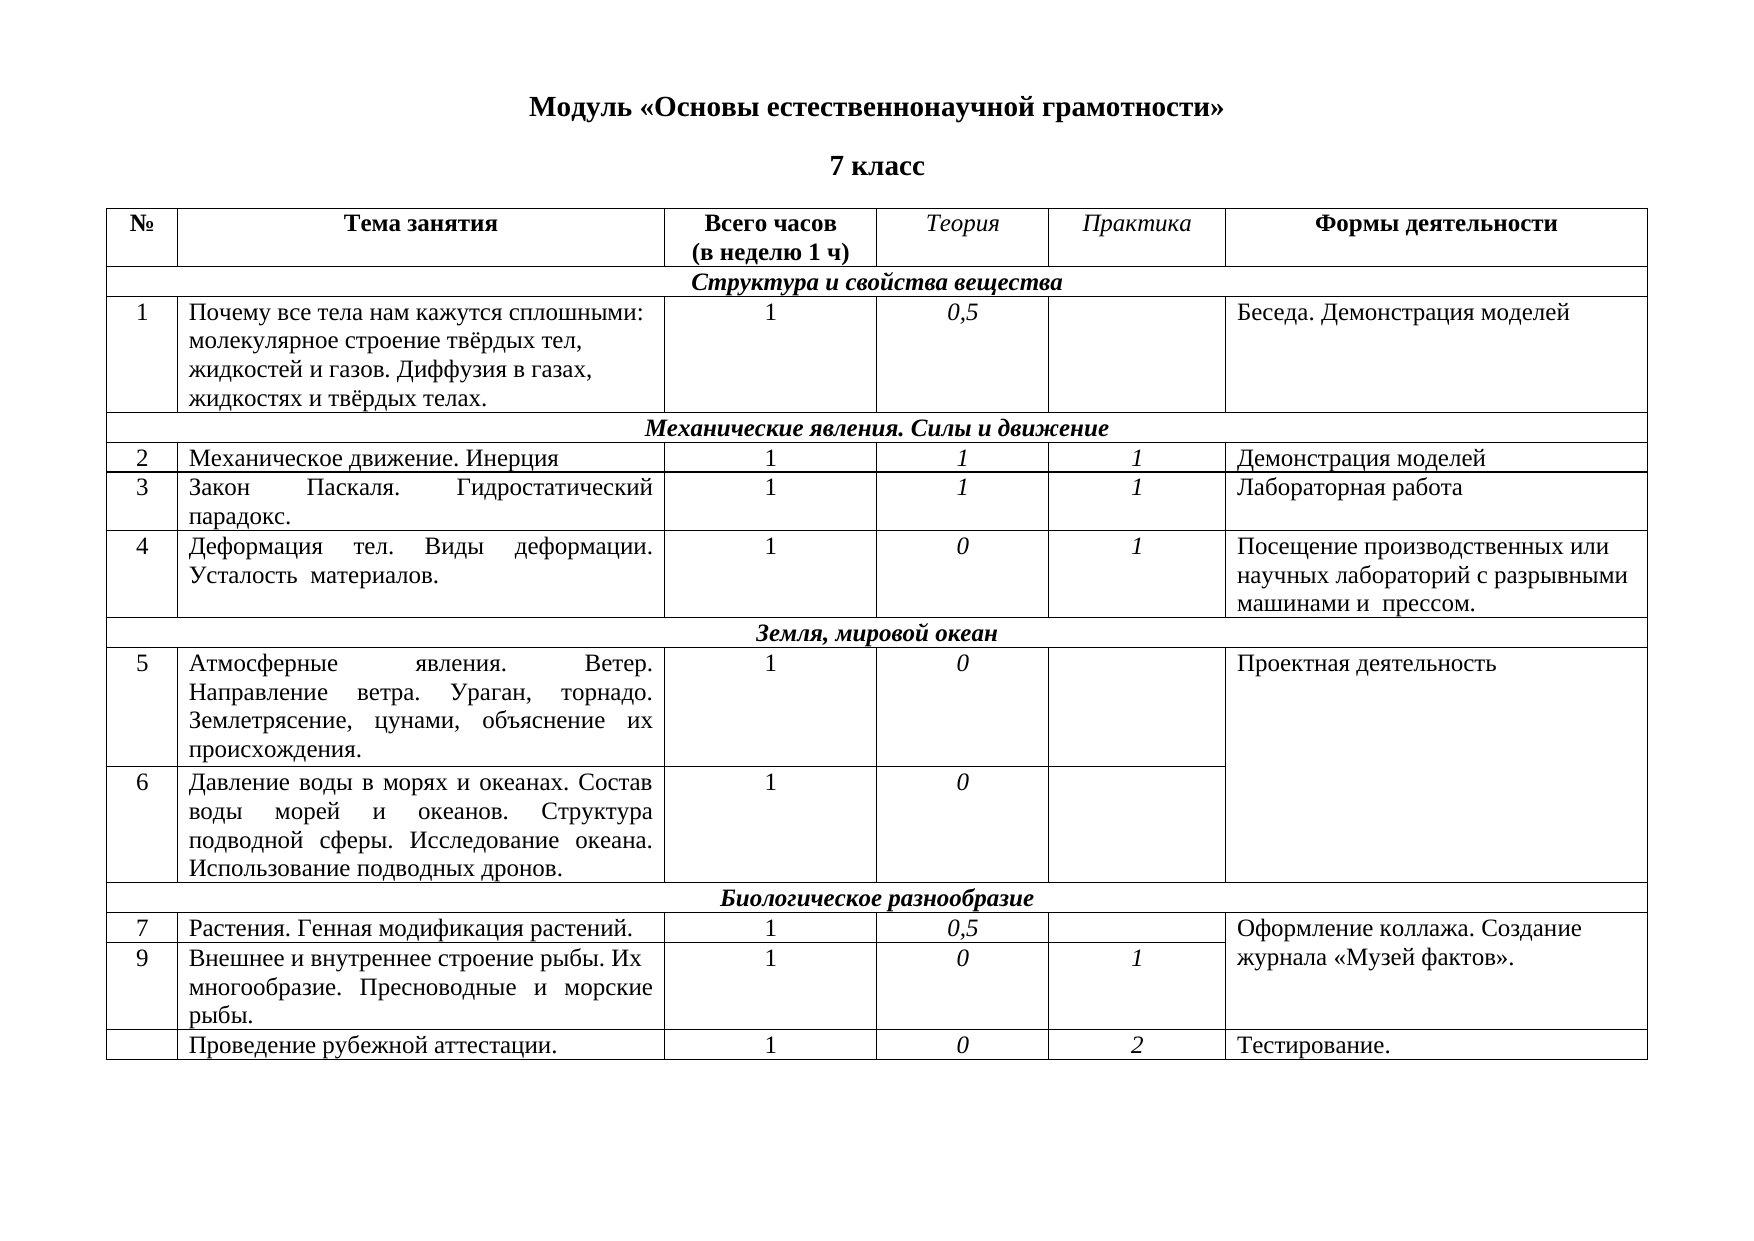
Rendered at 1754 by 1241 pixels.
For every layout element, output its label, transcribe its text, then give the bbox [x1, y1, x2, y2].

table_cell Демонстрация моделей [1226, 443, 1647, 471]
table_cell Оформление коллажа. Создание журнала «Музей фактов». [1226, 913, 1647, 1029]
table_cell Беседа. Демонстрация моделей [1226, 297, 1647, 412]
text 7 класс [118, 148, 1636, 182]
table_cell Закон Паскаля. Гидростатический парадокс. [178, 473, 664, 530]
table_cell Земля, мировой океан [107, 618, 1647, 647]
table_cell 0 [877, 943, 1048, 1029]
table_cell Механическое движение. Инерция [178, 443, 664, 471]
table_cell 2 [1049, 1030, 1225, 1059]
table_cell Растения. Генная модификация растений. [178, 913, 664, 942]
table_cell 0 [877, 531, 1048, 617]
table_cell Проектная деятельность [1226, 648, 1647, 882]
table_cell 1 [665, 767, 876, 882]
table_cell 1 [1049, 473, 1225, 530]
table_cell Лабораторная работа [1226, 473, 1647, 530]
table_cell 1 [665, 943, 876, 1029]
table_cell Внешнее и внутреннее строение рыбы. Их многообразие. Пресноводные и морские рыбы. [178, 943, 664, 1029]
table_cell 1 [665, 913, 876, 942]
table_cell 4 [107, 531, 177, 617]
table_cell 7 [107, 913, 177, 942]
table_header Практика [1049, 209, 1225, 266]
table_header Всего часов (в неделю 1 ч) [665, 209, 876, 266]
table_cell 1 [1049, 943, 1225, 1029]
table_header Формы деятельности [1226, 209, 1647, 266]
table_header Тема занятия [178, 209, 664, 266]
table_cell 5 [107, 648, 177, 766]
table_cell Деформация тел. Виды деформации. Усталость материалов. [178, 531, 664, 617]
table_cell 3 [107, 473, 177, 530]
table_cell 1 [107, 297, 177, 412]
table_cell [1049, 297, 1225, 412]
table_cell 6 [107, 767, 177, 882]
table_cell Структура и свойства вещества [107, 267, 1647, 296]
table_cell 1 [665, 1030, 876, 1059]
table_cell Почему все тела нам кажутся сплошными: молекулярное строение твёрдых тел, жидкостей и газов. Диффузия в газах, жидкостях и твёрдых телах. [178, 297, 664, 412]
table_header Теория [877, 209, 1048, 266]
table_cell Тестирование. [1226, 1030, 1647, 1059]
table_cell 1 [665, 531, 876, 617]
table_cell [1049, 767, 1225, 882]
table_cell 1 [665, 297, 876, 412]
table_cell [1049, 648, 1225, 766]
table_cell 1 [1049, 443, 1225, 471]
table_cell [107, 1030, 177, 1059]
table_cell 1 [877, 473, 1048, 530]
table_cell Давление воды в морях и океанах. Состав воды морей и океанов. Структура подводной сферы. Исследование океана. Использование подводных дронов. [178, 767, 664, 882]
table_cell 0,5 [877, 913, 1048, 942]
table_cell 1 [877, 443, 1048, 471]
table_cell 1 [1049, 531, 1225, 617]
table_cell Биологическое разнообразие [107, 883, 1647, 912]
table_cell 1 [665, 473, 876, 530]
table_cell 9 [107, 943, 177, 1029]
table_cell Посещение производственных или научных лабораторий с разрывными машинами и прессом. [1226, 531, 1647, 617]
table_cell 2 [107, 443, 177, 471]
table_cell 1 [665, 648, 876, 766]
table_cell Атмосферные явления. Ветер. Направление ветра. Ураган, торнадо. Землетрясение, цунами, объяснение их происхождения. [178, 648, 664, 766]
table_cell 0 [877, 648, 1048, 766]
table_cell Механические явления. Силы и движение [107, 413, 1647, 442]
table_header № [107, 209, 177, 266]
table_cell [1049, 913, 1225, 942]
table_cell Проведение рубежной аттестации. [178, 1030, 664, 1059]
table_cell 0,5 [877, 297, 1048, 412]
table_cell 1 [665, 443, 876, 471]
text Модуль «Основы естественнонаучной грамотности» [118, 89, 1636, 122]
table_cell 0 [877, 767, 1048, 882]
table_cell 0 [877, 1030, 1048, 1059]
